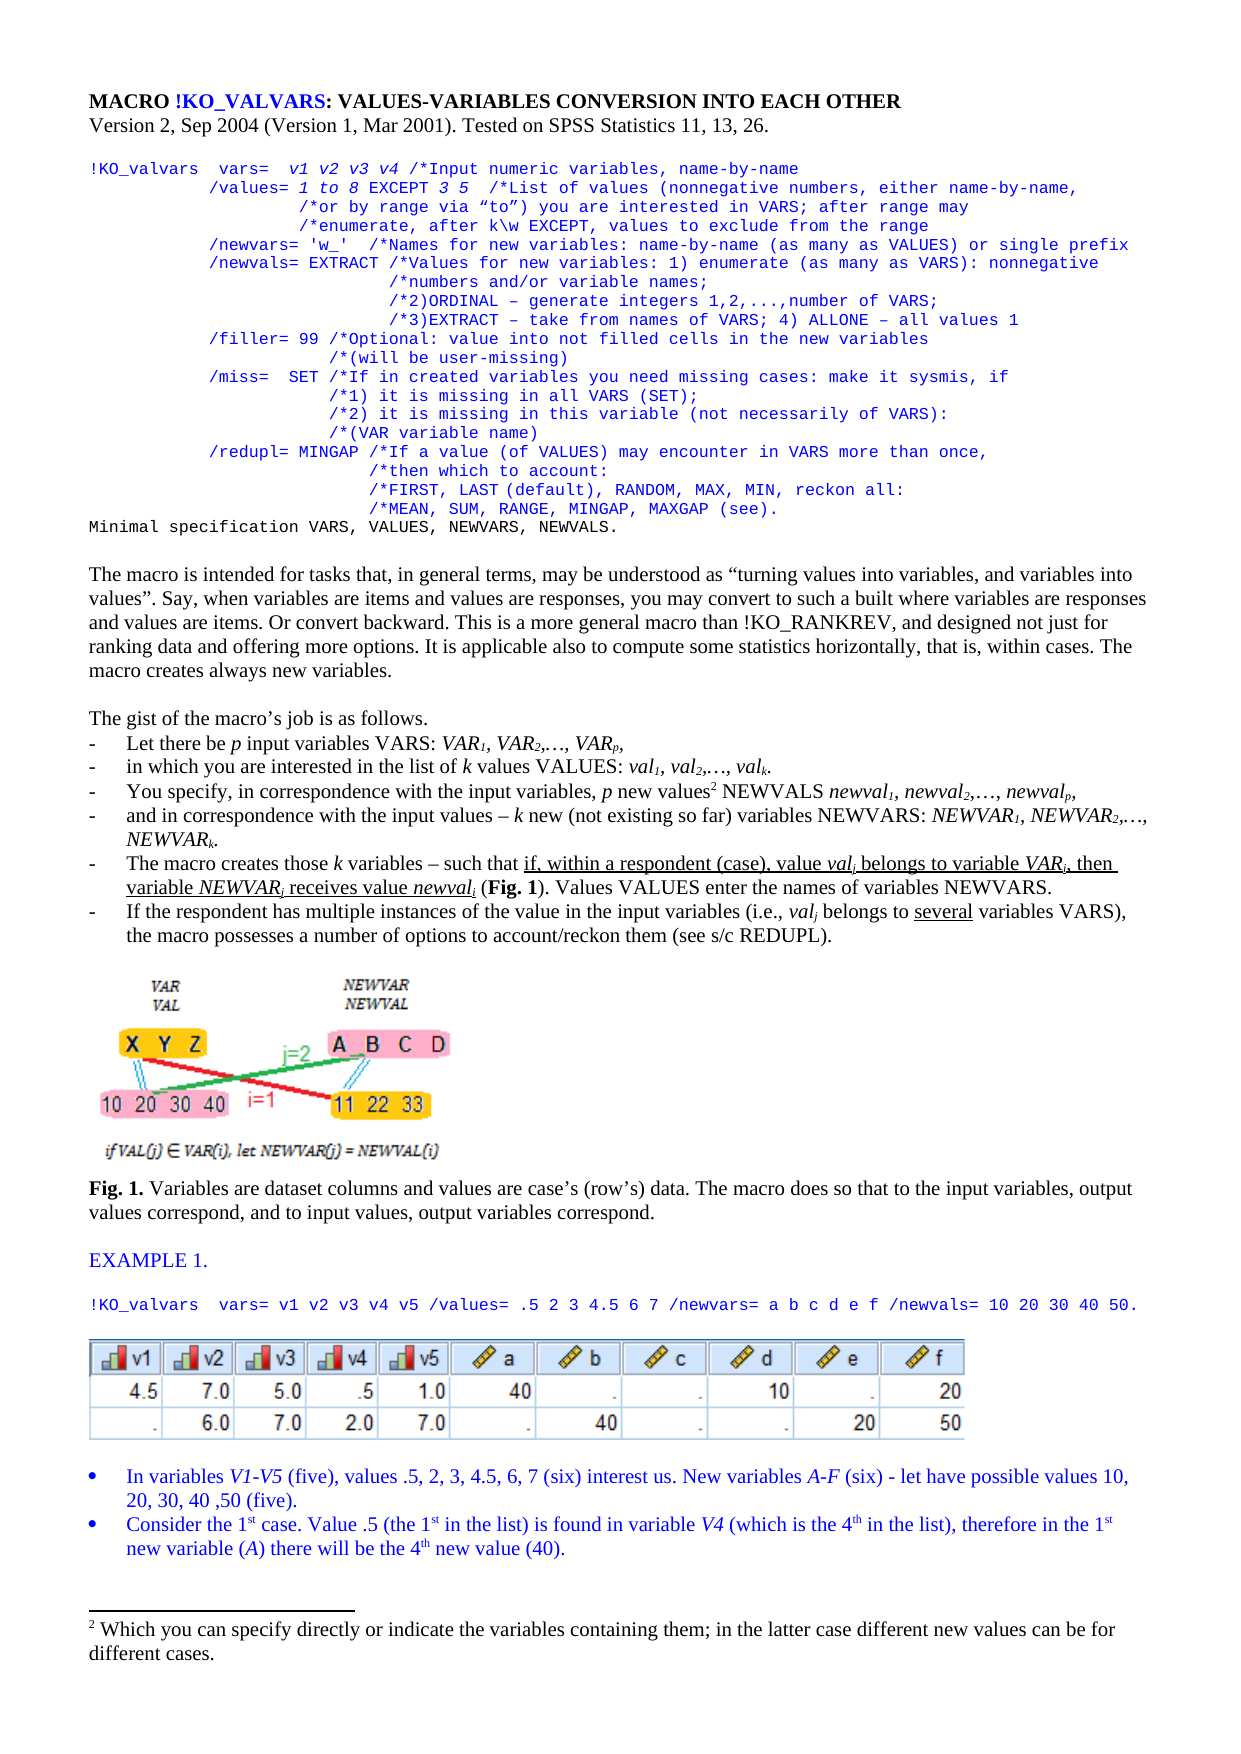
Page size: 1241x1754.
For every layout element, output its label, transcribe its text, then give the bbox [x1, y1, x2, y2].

text /*(VAR variable name) [89, 425, 1152, 444]
list The macro creates those k variables – such that if, within a respondent (case), value valj belongs to variable VARi, then variable NEWVARj receives value newvali (Fig. 1). Values VALUES enter the names of variables NEWVARS. [89, 851, 1152, 899]
text /values= 1 to 8 EXCEPT 3 5 /*List of values (nonnegative numbers, either name-by-name, [89, 180, 1152, 198]
text /*enumerate, after k\w EXCEPT, values to exclude from the range [89, 217, 1152, 236]
text /*then which to account: [89, 462, 1152, 481]
text !KO_valvars vars= v1 v2 v3 v4 /*Input numeric variables, name-by-name [89, 161, 1152, 180]
text /*1) it is missing in all VARS (SET); [89, 387, 1152, 406]
text /*3)EXTRACT – take from names of VARS; 4) ALLONE – all values 1 [89, 312, 1152, 331]
text Version 2, Sep 2004 (Version 1, Mar 2001). Tested on SPSS Statistics 11, 13, 26. [89, 113, 1152, 137]
text The gist of the macro’s job is as follows. [89, 706, 1152, 730]
list If the respondent has multiple instances of the value in the input variables (i.e., valj belongs to several variables VARS), the macro possesses a number of options to account/reckon them (see s/c REDUPL). [89, 899, 1152, 947]
picture [88, 1339, 965, 1440]
text /*or by range via “to”) you are interested in VARS; after range may [89, 198, 1152, 217]
text EXAMPLE 1. [89, 1248, 1152, 1272]
text Fig. 1. Variables are dataset columns and values are case’s (row’s) data. The macro does so that to the input variables, output values correspond, and to input values, output variables correspond. [89, 1176, 1152, 1224]
text The macro is intended for tasks that, in general terms, may be understood as “turning values into variables, and variables into values”. Say, when variables are items and values are responses, you may convert to such a built where variables are responses and values are items. Or convert backward. This is a more general macro than !KO_RANKREV, and designed not just for ranking data and offering more options. It is applicable also to compute some statistics horizontally, that is, within cases. The macro creates always new variables. [89, 562, 1152, 682]
list Consider the 1st case. Value .5 (the 1st in the list) is found in variable V4 (which is the 4th in the list), therefore in the 1st new variable (A) there will be the 4th new value (40). [89, 1512, 1152, 1560]
text /*numbers and/or variable names; [89, 274, 1152, 293]
text Minimal specification VARS, VALUES, NEWVARS, NEWVALS. [89, 519, 1152, 538]
list in which you are interested in the list of k values VALUES: val1, val2,…, valk. [89, 754, 1152, 778]
subtitle MACRO !KO_VALVARS: VALUES-VARIABLES CONVERSION INTO EACH OTHER [89, 89, 1152, 113]
text /miss= SET /*If in created variables you need missing cases: make it sysmis, if [89, 368, 1152, 387]
list Let there be p input variables VARS: VAR1, VAR2,…, VARp, [89, 730, 1152, 754]
text /newvals= EXTRACT /*Values for new variables: 1) enumerate (as many as VARS): nonnegative [89, 255, 1152, 274]
text /newvars= 'w_' /*Names for new variables: name-by-name (as many as VALUES) or single prefix [89, 236, 1152, 255]
text /*2)ORDINAL – generate integers 1,2,...,number of VARS; [89, 293, 1152, 312]
list You specify, in correspondence with the input variables, p new values NEWVALS newval1, newval2,…, newvalp, [89, 778, 1152, 803]
text /*2) it is missing in this variable (not necessarily of VARS): [89, 406, 1152, 425]
picture [88, 971, 465, 1177]
text /*FIRST, LAST (default), RANDOM, MAX, MIN, reckon all: [89, 481, 1152, 500]
text /redupl= MINGAP /*If a value (of VALUES) may encounter in VARS more than once, [89, 444, 1152, 462]
list and in correspondence with the input values – k new (not existing so far) variables NEWVARS: NEWVAR1, NEWVAR2,…, NEWVARk. [89, 803, 1152, 851]
list In variables V1-V5 (five), values .5, 2, 3, 4.5, 6, 7 (six) interest us. New variables A-F (six) - let have possible values 10, 20, 30, 40 ,50 (five). [89, 1464, 1152, 1512]
text /*(will be user-missing) [89, 349, 1152, 368]
text /*MEAN, SUM, RANGE, MINGAP, MAXGAP (see). [89, 500, 1152, 519]
text !KO_valvars vars= v1 v2 v3 v4 v5 /values= .5 2 3 4.5 6 7 /newvars= a b c d e f /newvals= 10 20 30 40 50. [89, 1297, 1152, 1315]
text /filler= 99 /*Optional: value into not filled cells in the new variables [89, 331, 1152, 349]
